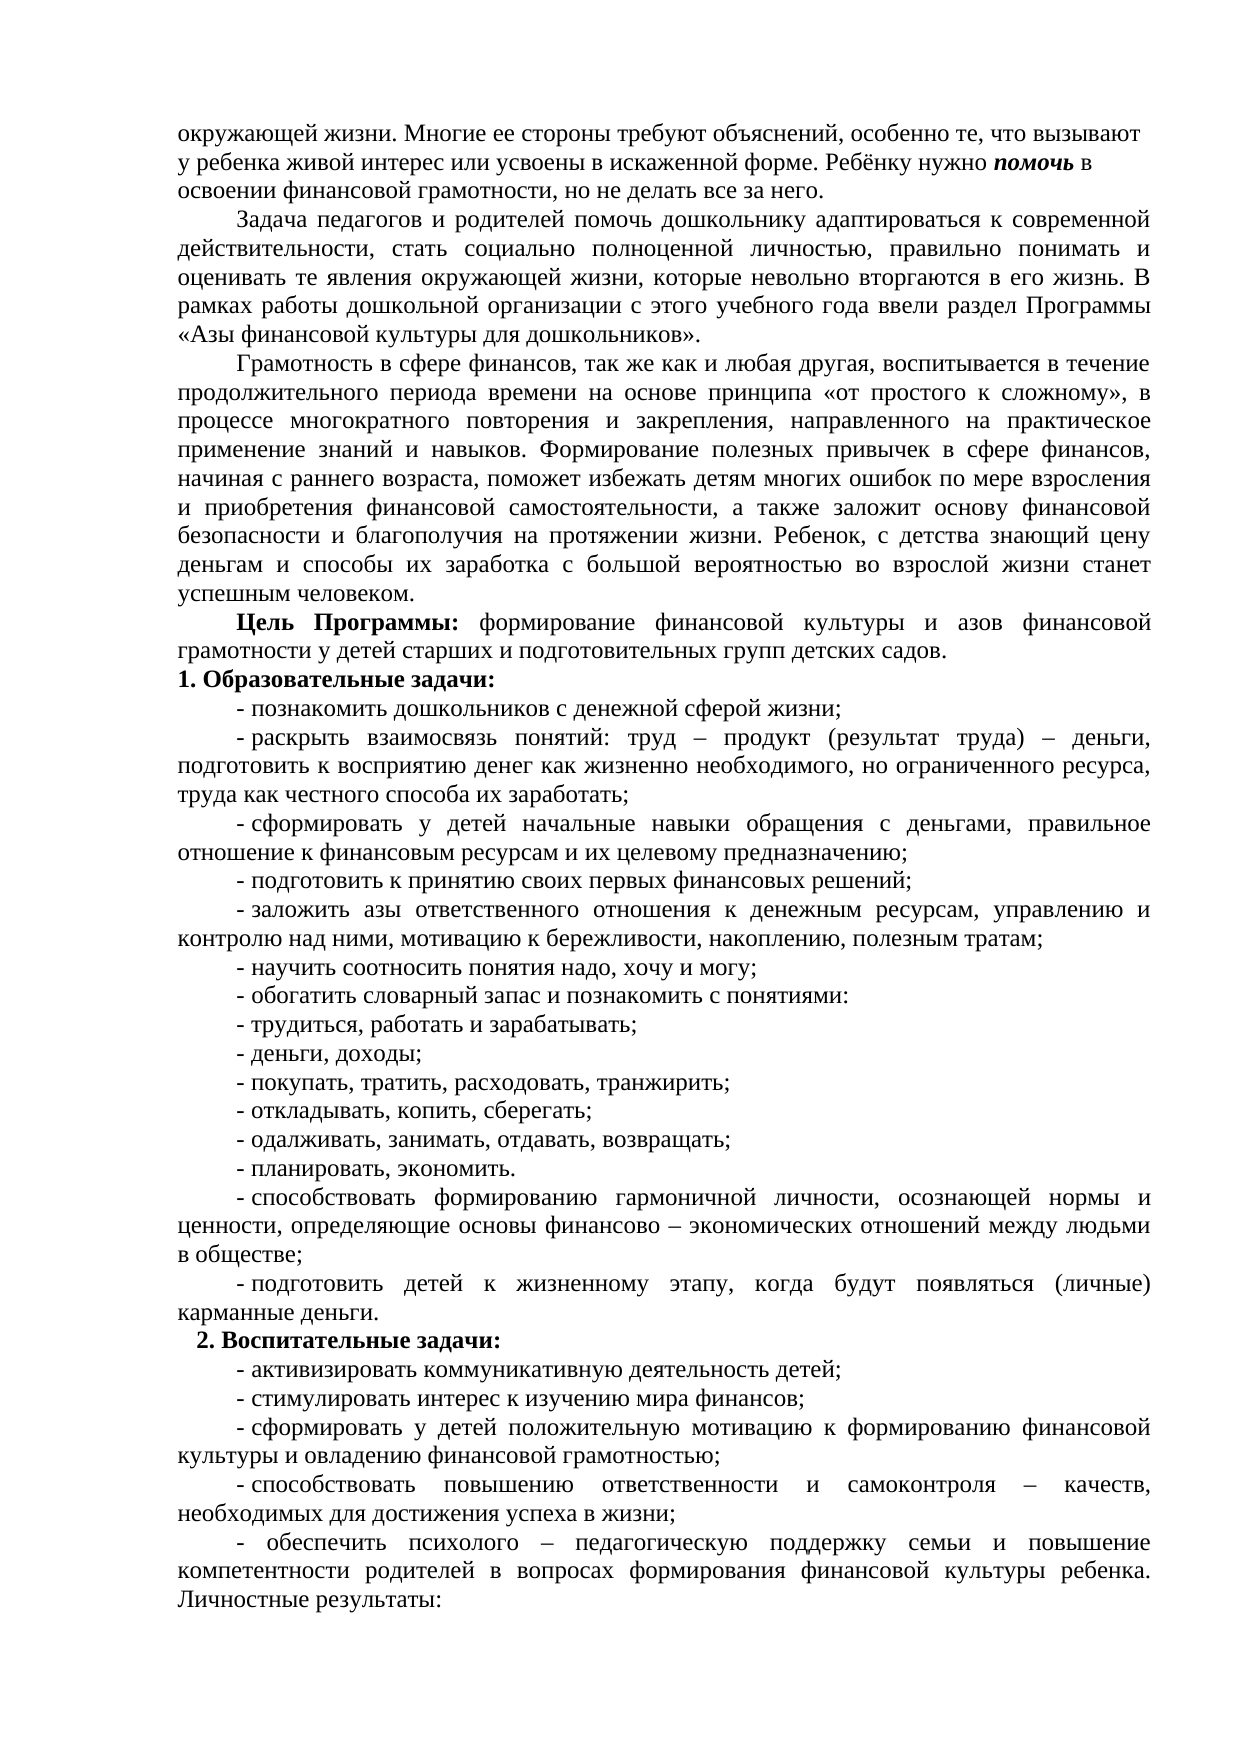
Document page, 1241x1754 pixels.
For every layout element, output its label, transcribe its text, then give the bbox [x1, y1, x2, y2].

text - одалживать, занимать, отдавать, возвращать; [177, 1124, 1152, 1153]
text 1. Образовательные задачи: [177, 664, 1152, 693]
list раскрыть взаимосвязь понятий: труд – продукт (результат труда) – деньги, подготовить к восприятию денег как жизненно необходимого, но ограниченного ресурса, труда как честного способа их заработать; [177, 722, 1152, 808]
list заложить азы ответственного отношения к денежным ресурсам, управлению и контролю над ними, мотивацию к бережливости, накоплению, полезным тратам; [177, 894, 1152, 952]
text 2. Воспитательные задачи: [177, 1326, 1152, 1354]
list активизировать коммуникативную деятельность детей; [177, 1354, 1152, 1383]
list стимулировать интерес к изучению мира финансов; [177, 1383, 1152, 1412]
text - трудиться, работать и зарабатывать; [177, 1009, 1152, 1038]
text - деньги, доходы; [177, 1038, 1152, 1067]
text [177, 118, 1152, 204]
list познакомить дошкольников с денежной сферой жизни; [177, 693, 1152, 722]
text - покупать, тратить, расходовать, транжирить; [177, 1067, 1152, 1096]
list подготовить к принятию своих первых финансовых решений; [177, 866, 1152, 894]
list обогатить словарный запас и познакомить с понятиями: [177, 981, 1152, 1009]
text Грамотность в сфере финансов, так же как и любая другая, воспитывается в течение продолжительного периода времени на основе принципа «от простого к сложному», в процессе многократного повторения и закрепления, направленного на практическое применение знаний и навыков. Формирование полезных привычек в сфере финансов, начиная с раннего возраста, поможет избежать детям многих ошибок по мере взросления и приобретения финансовой самостоятельности, а также заложит основу финансовой безопасности и благополучия на протяжении жизни. Ребенок, с детства знающий цену деньгам и способы их заработка с большой вероятностью во взрослой жизни станет успешным человеком. [177, 348, 1152, 607]
list способствовать повышению ответственности и самоконтроля – качеств, необходимых для достижения успеха в жизни; [177, 1469, 1152, 1527]
text - обеспечить психолого – педагогическую поддержку семьи и повышение компетентности родителей в вопросах формирования финансовой культуры ребенка. Личностные результаты: [177, 1527, 1152, 1613]
text - планировать, экономить. [177, 1153, 1152, 1182]
list подготовить детей к жизненному этапу, когда будут появляться (личные) карманные деньги. [177, 1268, 1152, 1326]
list научить соотносить понятия надо, хочу и могу; [177, 952, 1152, 981]
text Цель Программы: формирование финансовой культуры и азов финансовой грамотности у детей старших и подготовительных групп детских садов. [177, 607, 1152, 664]
list сформировать у детей начальные навыки обращения с деньгами, правильное отношение к финансовым ресурсам и их целевому предназначению; [177, 808, 1152, 866]
list способствовать формированию гармоничной личности, осознающей нормы и ценности, определяющие основы финансово – экономических отношений между людьми в обществе; [177, 1182, 1152, 1268]
list сформировать у детей положительную мотивацию к формированию финансовой культуры и овладению финансовой грамотностью; [177, 1412, 1152, 1469]
text - откладывать, копить, сберегать; [177, 1096, 1152, 1124]
text Задача педагогов и родителей помочь дошкольнику адаптироваться к современной действительности, стать социально полноценной личностью, правильно понимать и оценивать те явления окружающей жизни, которые невольно вторгаются в его жизнь. В рамках работы дошкольной организации с этого учебного года ввели раздел Программы «Азы финансовой культуры для дошкольников». [177, 204, 1152, 348]
